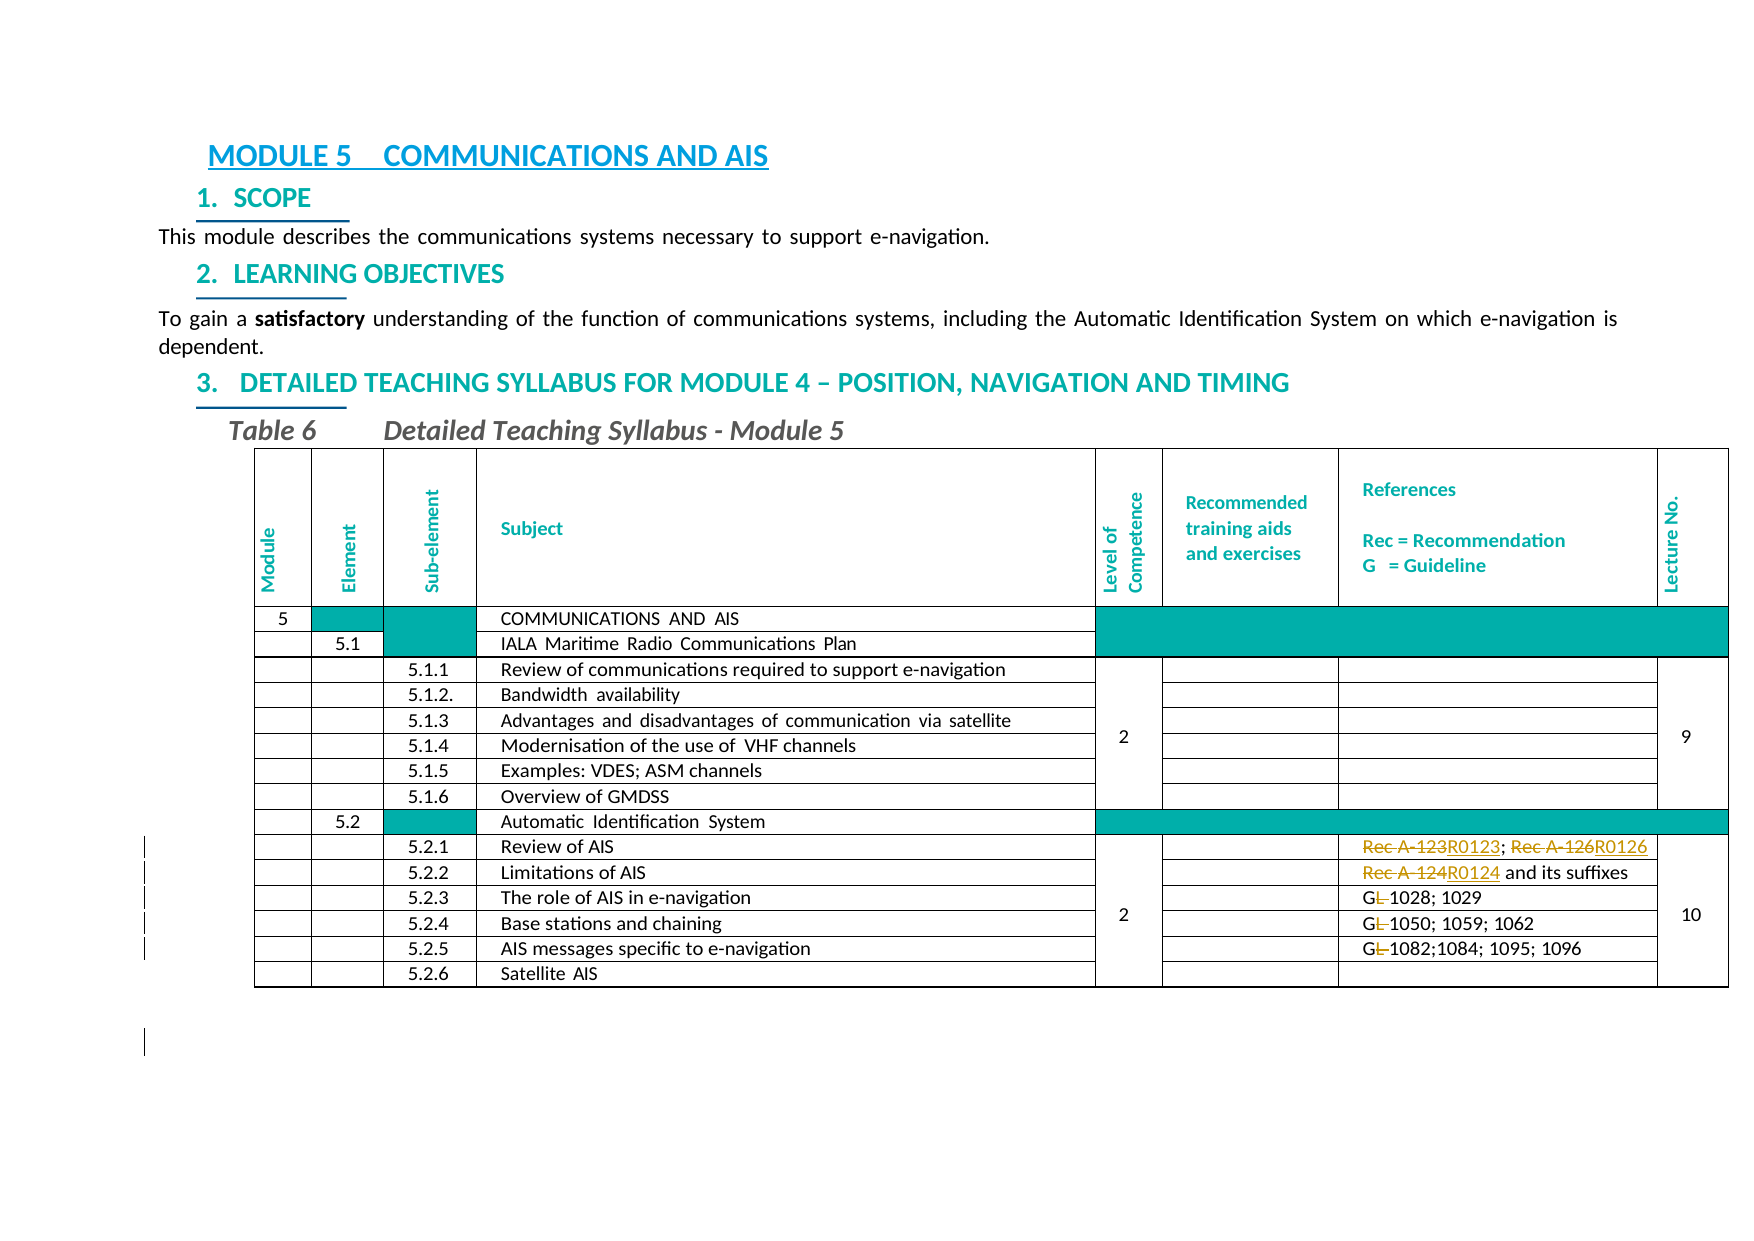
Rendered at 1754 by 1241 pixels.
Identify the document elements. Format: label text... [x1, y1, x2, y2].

table_cell Bandwidth availability [477, 683, 1095, 707]
table_cell [1163, 784, 1338, 808]
subtitle DETAILED TEACHING SYLLABUS FOR MODULE 4 – POSITION, NAVIGATION AND TIMING [196, 364, 1643, 400]
table_cell 10 [1658, 835, 1728, 986]
table_cell [312, 784, 383, 808]
table_cell [1096, 607, 1728, 656]
table_cell 2 [1096, 835, 1162, 986]
table_cell 5 [255, 607, 311, 631]
table_cell [1163, 759, 1338, 783]
table_cell [312, 607, 383, 631]
table_cell [1339, 658, 1657, 682]
table_cell 5.2 [312, 810, 383, 834]
table_cell [1339, 683, 1657, 707]
table_cell [255, 658, 311, 682]
table_cell 5.1.6 [384, 784, 476, 808]
table_header Level of Competence [1096, 449, 1162, 606]
table_cell 5.1.3 [384, 708, 476, 733]
table_cell Review of communications required to support e-navigation [477, 658, 1095, 682]
table_cell [255, 734, 311, 758]
table_cell 5.1.1 [384, 658, 476, 682]
table_cell 5.2.2 [384, 860, 476, 885]
table_cell [255, 835, 311, 859]
table_cell [255, 784, 311, 808]
table_cell [312, 886, 383, 910]
table_cell 5.2.5 [384, 937, 476, 961]
table_cell G1028; 1029 [1339, 886, 1657, 910]
table_cell Examples: VDES; ASM channels [477, 759, 1095, 783]
table_cell [1163, 962, 1338, 986]
table_cell [255, 810, 311, 834]
table_cell [255, 962, 311, 986]
table_cell [1163, 658, 1338, 682]
table_cell [312, 937, 383, 961]
table_cell [1096, 810, 1728, 834]
table_header Subject [477, 449, 1095, 606]
table_cell [1163, 860, 1338, 885]
table_cell [1339, 962, 1657, 986]
table_cell IALA Maritime Radio Communications Plan [477, 632, 1095, 656]
table_cell 5.1 [312, 632, 383, 656]
table_cell AIS messages specific to e-navigation [477, 937, 1095, 961]
table_cell Review of AIS [477, 835, 1095, 859]
table_cell [255, 911, 311, 936]
table_cell 5.2.3 [384, 886, 476, 910]
table_header Sub-element [384, 449, 476, 606]
subtitle MODULE 5 COMMUNICATIONS AND AIS [207, 135, 1643, 174]
table_cell 5.1.4 [384, 734, 476, 758]
table_cell [255, 937, 311, 961]
table_cell [1163, 683, 1338, 707]
table_cell COMMUNICATIONS AND AIS [477, 607, 1095, 631]
table_cell Base stations and chaining [477, 911, 1095, 936]
table_cell The role of AIS in e-navigation [477, 886, 1095, 910]
table_cell [312, 911, 383, 936]
table_cell Limitations of AIS [477, 860, 1095, 885]
table_cell Modernisation of the use of VHF channels [477, 734, 1095, 758]
table_cell [1339, 734, 1657, 758]
table_cell and its suffixes [1339, 860, 1657, 885]
table_cell Automatic Identification System [477, 810, 1095, 834]
text This module describes the communications systems necessary to support e-navigation. [158, 214, 1643, 250]
table_cell [255, 632, 311, 656]
table_cell [312, 962, 383, 986]
table_cell [1163, 937, 1338, 961]
table_cell [255, 886, 311, 910]
table_cell [312, 734, 383, 758]
table_cell Advantages and disadvantages of communication via satellite [477, 708, 1095, 733]
subtitle Table 6 Detailed Teaching Syllabus - Module 5 [228, 403, 1643, 448]
table_cell 5.1.2. [384, 683, 476, 707]
table_cell 5.1.5 [384, 759, 476, 783]
table_cell ; [1339, 835, 1657, 859]
table_header Element [312, 449, 383, 606]
table_cell [1339, 759, 1657, 783]
table_cell [255, 860, 311, 885]
table_cell [312, 683, 383, 707]
table_header Lecture No. [1658, 449, 1728, 606]
table_header Module [255, 449, 311, 606]
table_cell [384, 810, 476, 834]
table_header References Rec = Recommendation G = Guideline [1339, 449, 1657, 606]
table_cell [312, 860, 383, 885]
table_cell Overview of GMDSS [477, 784, 1095, 808]
table_cell [384, 607, 476, 656]
table_cell [312, 658, 383, 682]
table_header Recommended training aids and exercises [1163, 449, 1338, 606]
table_cell 5.2.6 [384, 962, 476, 986]
table_cell [312, 708, 383, 733]
table_cell [255, 708, 311, 733]
table_cell [312, 835, 383, 859]
table_cell G1050; 1059; 1062 [1339, 911, 1657, 936]
text To gain a satisfactory understanding of the function of communications systems, including the Automatic Identification System on which e-navigation is dependent. [158, 304, 1643, 360]
table_cell [1339, 784, 1657, 808]
table_cell [1163, 886, 1338, 910]
table_cell [1163, 835, 1338, 859]
subtitle LEARNING OBJECTIVES [196, 255, 1643, 291]
table_cell 9 [1658, 658, 1728, 808]
table_cell [312, 759, 383, 783]
subtitle SCOPE [196, 179, 1643, 214]
table_cell G1082;1084; 1095; 1096 [1339, 937, 1657, 961]
table_cell 5.2.1 [384, 835, 476, 859]
table_cell 2 [1096, 658, 1162, 808]
table_cell Satellite AIS [477, 962, 1095, 986]
table_cell [255, 759, 311, 783]
table_cell [1339, 708, 1657, 733]
table_cell [1163, 911, 1338, 936]
table_cell [1163, 708, 1338, 733]
table_cell 5.2.4 [384, 911, 476, 936]
table_cell [1163, 734, 1338, 758]
table_cell [255, 683, 311, 707]
